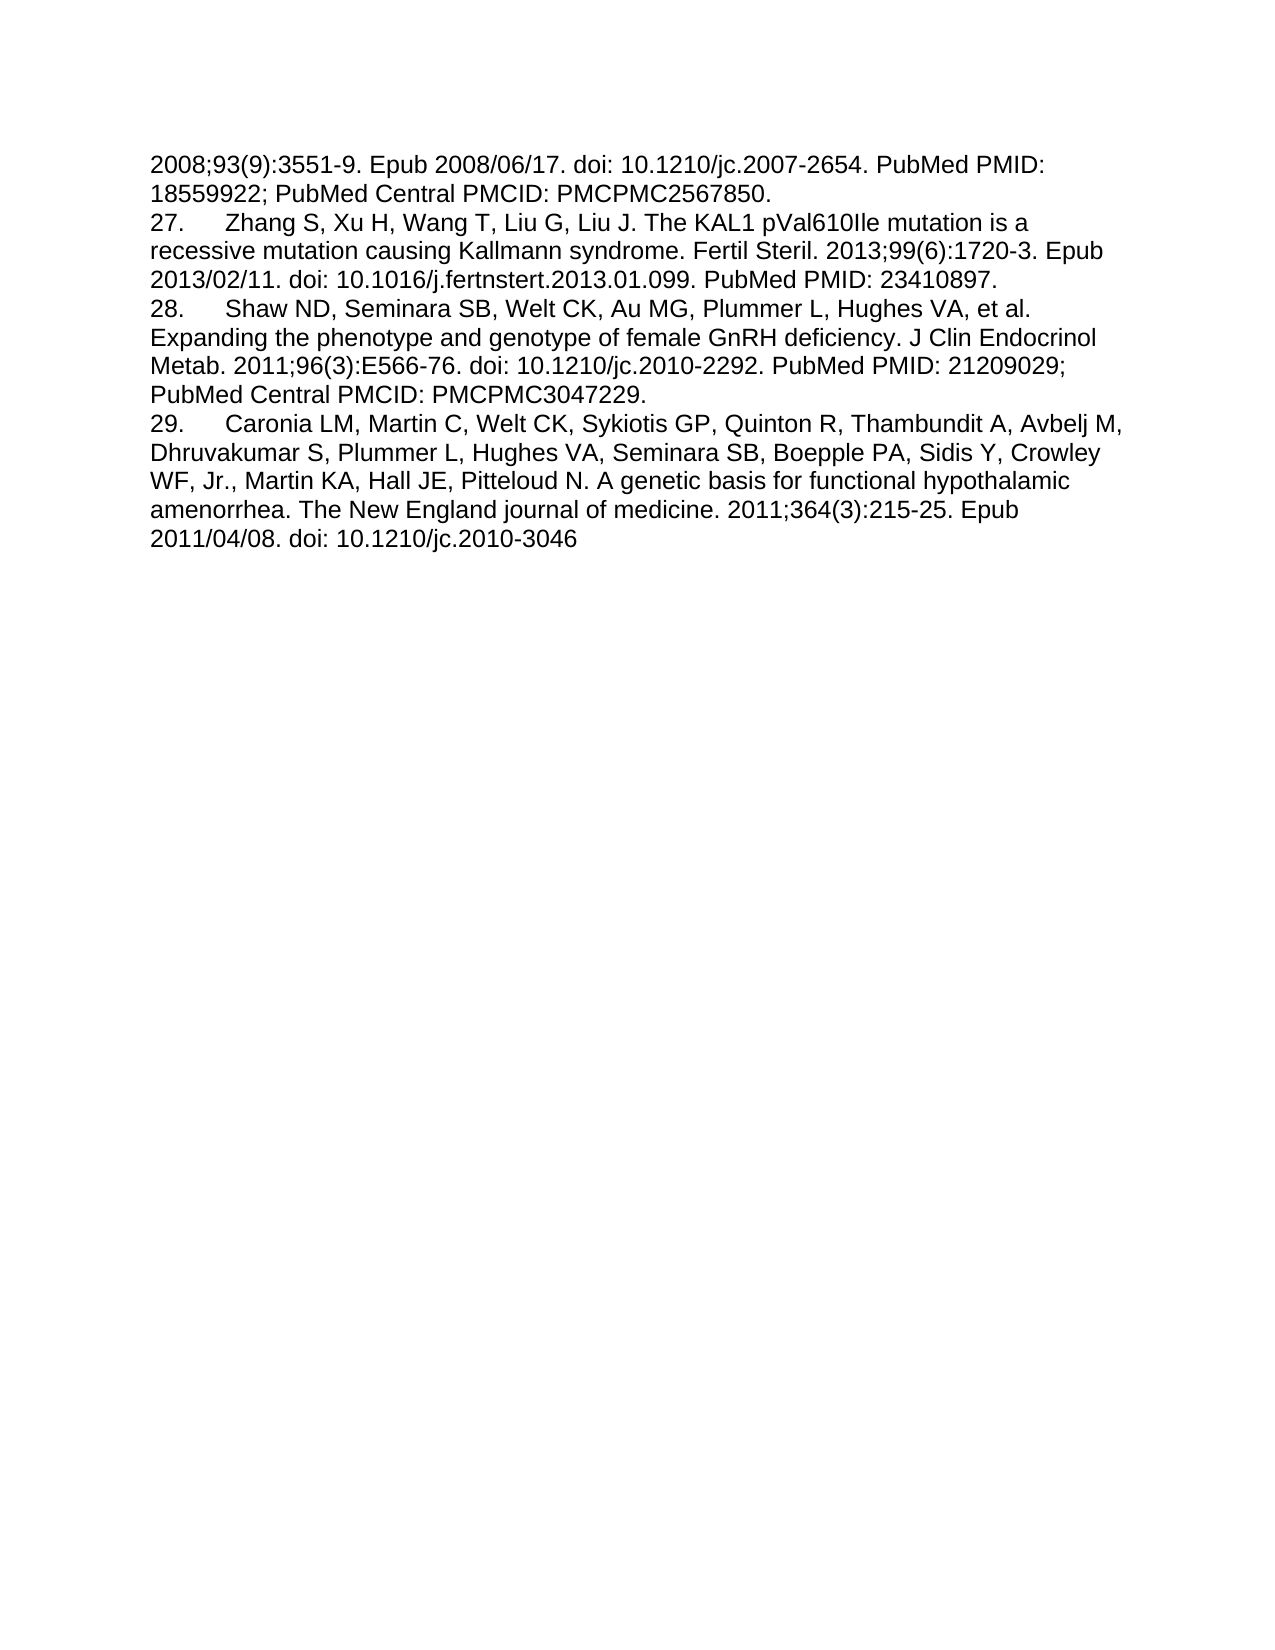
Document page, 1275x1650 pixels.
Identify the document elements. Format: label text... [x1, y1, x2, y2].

text 28. Shaw ND, Seminara SB, Welt CK, Au MG, Plummer L, Hughes VA, et al. Expanding the phenotype and genotype of female GnRH deficiency. J Clin Endocrinol Metab. 2011;96(3):E566-76. doi: 10.1210/jc.2010-2292. PubMed PMID: 21209029; PubMed Central PMCID: PMCPMC3047229. [150, 294, 1125, 409]
text 27. Zhang S, Xu H, Wang T, Liu G, Liu J. The KAL1 pVal610Ile mutation is a recessive mutation causing Kallmann syndrome. Fertil Steril. 2013;99(6):1720-3. Epub 2013/02/11. doi: 10.1016/j.fertnstert.2013.01.099. PubMed PMID: 23410897. [150, 207, 1125, 294]
text 29. Caronia LM, Martin C, Welt CK, Sykiotis GP, Quinton R, Thambundit A, Avbelj M, Dhruvakumar S, Plummer L, Hughes VA, Seminara SB, Boepple PA, Sidis Y, Crowley WF, Jr., Martin KA, Hall JE, Pitteloud N. A genetic basis for functional hypothalamic amenorrhea. The New England journal of medicine. 2011;364(3):215-25. Epub 2011/04/08. doi: 10.1210/jc.2010-3046 [150, 409, 1125, 552]
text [150, 150, 1125, 207]
